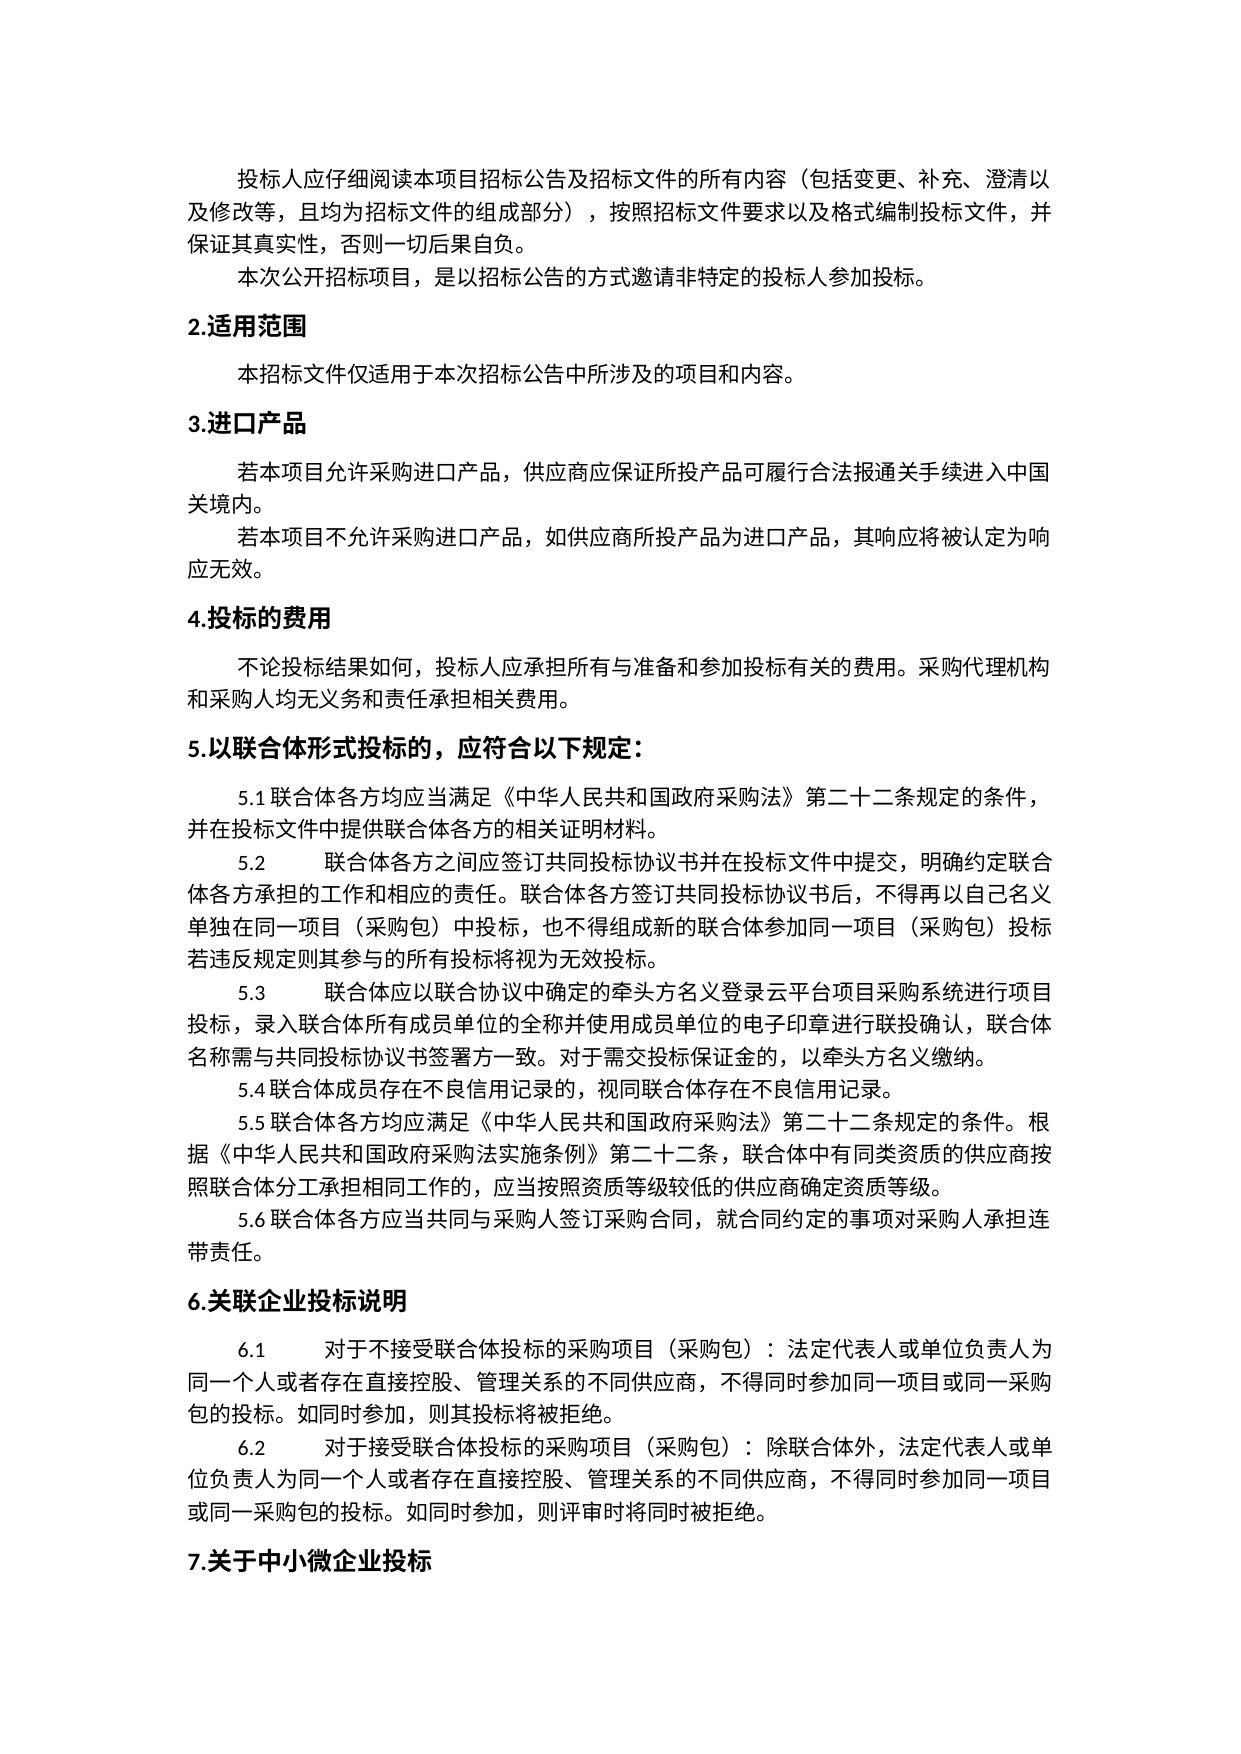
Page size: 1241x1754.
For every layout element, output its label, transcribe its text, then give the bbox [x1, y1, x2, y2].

text 2.适用范围 [187, 292, 1053, 357]
text 5.5联合体各方均应满足《中华人民共和国政府采购法》第二十二条规定的条件。根据《中华人民共和国政府采购法实施条例》第二十二条，联合体中有同类资质的供应商按照联合体分工承担相同工作的，应当按照资质等级较低的供应商确定资质等级。 [187, 1104, 1053, 1202]
text 5.3 联合体应以联合协议中确定的牵头方名义登录云平台项目采购系统进行项目投标，录入联合体所有成员单位的全称并使用成员单位的电子印章进行联投确认，联合体名称需与共同投标协议书签署方一致。对于需交投标保证金的，以牵头方名义缴纳。 [187, 974, 1053, 1072]
text 5.6联合体各方应当共同与采购人签订采购合同，就合同约定的事项对采购人承担连带责任。 [187, 1202, 1053, 1267]
text 投标人应仔细阅读本项目招标公告及招标文件的所有内容（包括变更、补充、澄清以及修改等，且均为招标文件的组成部分），按照招标文件要求以及格式编制投标文件，并保证其真实性，否则一切后果自负。 [187, 162, 1053, 259]
text 5.2 联合体各方之间应签订共同投标协议书并在投标文件中提交，明确约定联合体各方承担的工作和相应的责任。联合体各方签订共同投标协议书后，不得再以自己名义单独在同一项目（采购包）中投标，也不得组成新的联合体参加同一项目（采购包）投标，若违反规定则其参与的所有投标将视为无效投标。 [187, 844, 1053, 974]
text 6.1 对于不接受联合体投标的采购项目（采购包）：法定代表人或单位负责人为同一个人或者存在直接控股、管理关系的不同供应商，不得同时参加同一项目或同一采购包的投标。如同时参加，则其投标将被拒绝。 [187, 1332, 1053, 1429]
text 本次公开招标项目，是以招标公告的方式邀请非特定的投标人参加投标。 [187, 259, 1053, 292]
text 若本项目允许采购进口产品，供应商应保证所投产品可履行合法报通关手续进入中国关境内。 [187, 454, 1053, 519]
text 4.投标的费用 [187, 584, 1053, 649]
text 若本项目不允许采购进口产品，如供应商所投产品为进口产品，其响应将被认定为响应无效。 [187, 519, 1053, 584]
text 不论投标结果如何，投标人应承担所有与准备和参加投标有关的费用。采购代理机构和采购人均无义务和责任承担相关费用。 [187, 649, 1053, 714]
text 6.关联企业投标说明 [187, 1267, 1053, 1332]
text 3.进口产品 [187, 389, 1053, 454]
text 5.4联合体成员存在不良信用记录的，视同联合体存在不良信用记录。 [187, 1072, 1053, 1104]
text 5.1联合体各方均应当满足《中华人民共和国政府采购法》第二十二条规定的条件，并在投标文件中提供联合体各方的相关证明材料。 [187, 779, 1053, 844]
text 5.以联合体形式投标的，应符合以下规定： [187, 714, 1053, 779]
text 7.关于中小微企业投标 [187, 1527, 1053, 1592]
text 本招标文件仅适用于本次招标公告中所涉及的项目和内容。 [187, 357, 1053, 389]
text 6.2 对于接受联合体投标的采购项目（采购包）：除联合体外，法定代表人或单位负责人为同一个人或者存在直接控股、管理关系的不同供应商，不得同时参加同一项目或同一采购包的投标。如同时参加，则评审时将同时被拒绝。 [187, 1429, 1053, 1527]
